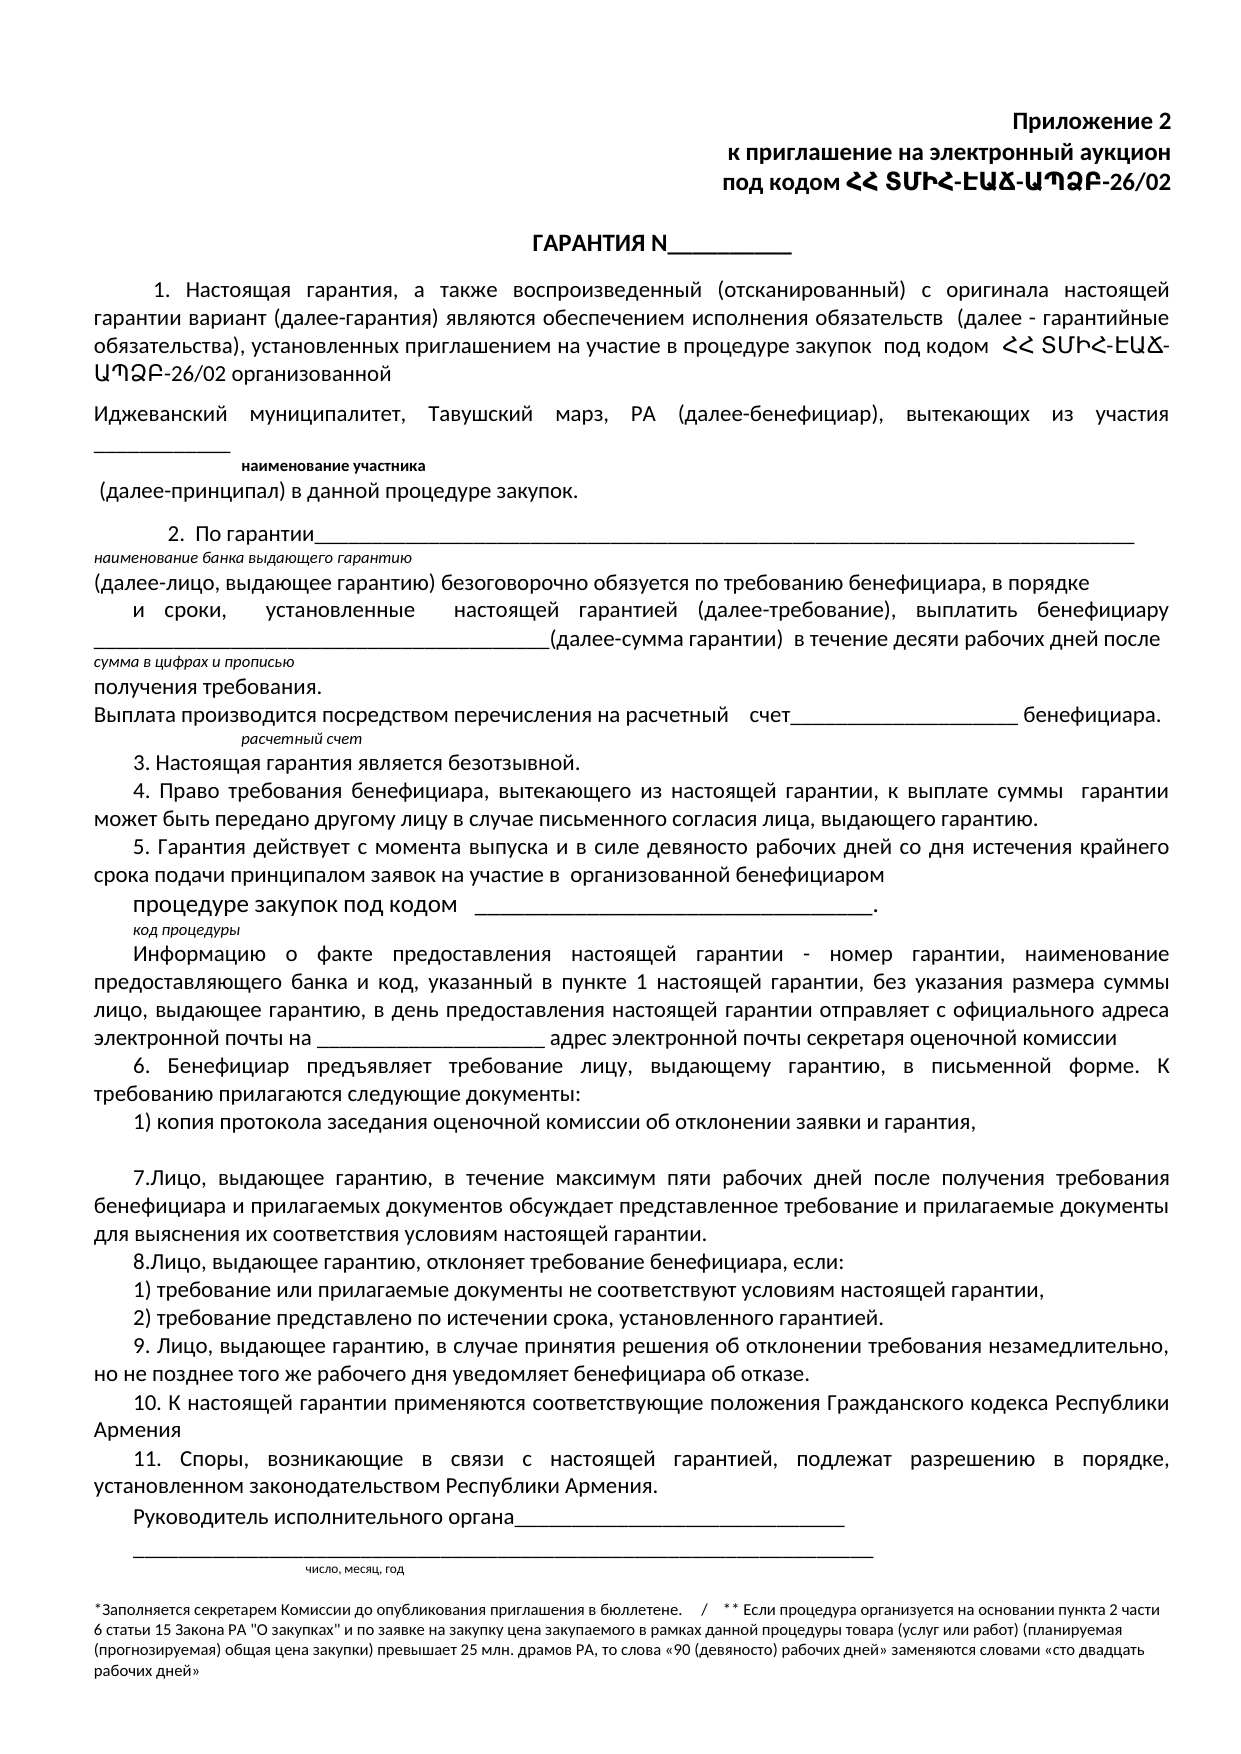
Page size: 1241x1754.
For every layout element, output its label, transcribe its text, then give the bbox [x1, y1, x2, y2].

text код процедуры [94, 919, 1171, 939]
text Приложение 2 [94, 106, 1171, 136]
text ГАРАНТИЯ N__________ [94, 228, 1171, 258]
text наименование участника [94, 456, 1171, 476]
text 6. Бенефициар предъявляет требование лицу, выдающему гарантию, в письменной форме. К требованию прилагаются следующие документы: [94, 1051, 1171, 1107]
text 5. Гарантия действует с момента выпуска и в силе девяносто рабочих дней со дня истечения крайнего срока подачи принципалом заявок на участие в организованной бенефициаром [94, 832, 1171, 888]
text 9. Лицо, выдающее гарантию, в случае принятия решения об отклонении требования незамедлительно, но не позднее того же рабочего дня уведомляет бенефициара об отказе. [94, 1332, 1171, 1388]
text (далее-принципал) в данной процедуре закупок. [94, 476, 1171, 504]
text 1. Настоящая гарантия, а также воспроизведенный (отсканированный) с оригинала настоящей гарантии вариант (далее-гарантия) являются обеспечением исполнения обязательств (далее - гарантийные обязательства), установленных приглашением на участие в процедуре закупок под кодом ՀՀ ՏՄԻՀ-ԷԱՃ-ԱՊՁԲ-26/02 организованной [94, 275, 1171, 387]
text под кодом ՀՀ ՏՄԻՀ-ԷԱՃ-ԱՊՁԲ-26/02 [94, 167, 1171, 197]
text _________________________________________________________________ [94, 1533, 1171, 1561]
text *Заполняется секретарем Комиссии до опубликования приглашения в бюллетене. / ** Eсли процедура организуется на основании пункта 2 части 6 статьи 15 Закона РА "О закупках" и по заявке на закупку цена закупаемого в рамках данной процедуры товара (услуг или работ) (планируемая (прогнозируемая) общая цена закупки) превышает 25 млн. драмов РА, то слова «90 (девяносто) рабочих дней» заменяются словами «сто двадцать рабочих дней» [94, 1599, 1171, 1680]
text 1) требование или прилагаемые документы не соответствуют условиям настоящей гарантии, [94, 1276, 1171, 1303]
text 3. Настоящая гарантия является безотзывной. [94, 748, 1171, 776]
text 4. Право требования бенефициара, вытекающего из настоящей гарантии, к выплате суммы гарантии может быть передано другому лицу в случае письменного согласия лица, выдающего гарантию. [94, 776, 1171, 832]
text 11. Споры, возникающие в связи с настоящей гарантией, подлежат разрешению в порядке, установленном законодательством Республики Армения. [94, 1444, 1171, 1500]
text Выплата производится посредством перечисления на расчетный счет____________________ бенефициара. [94, 700, 1171, 728]
text 2) требование представлено по истечении срока, установленного гарантией. [94, 1303, 1171, 1332]
text 1) копия протокола заседания оценочной комиссии об отклонении заявки и гарантия, [94, 1107, 1171, 1135]
text 10. К настоящей гарантии применяются соответствующие положения Гражданского кодекса Республики Армения [94, 1388, 1171, 1444]
text Иджеванский муниципалитет, Тавушский марз, РА (далее-бенефициар), вытекающих из участия ____________ [94, 399, 1171, 456]
text (далее-лицо, выдающее гарантию) безоговорочно обязуется по требованию бенефициара, в порядке [94, 568, 1171, 596]
text 8.Лицо, выдающее гарантию, отклоняет требование бенефициара, если: [94, 1247, 1171, 1276]
text число, месяц, год [94, 1561, 1171, 1589]
text Информацию о факте предоставления настоящей гарантии - номер гарантии, наименование предоставляющего банка и код, указанный в пункте 1 настоящей гарантии, без указания размера суммы лицо, выдающее гарантию, в день предоставления настоящей гарантии отправляет с официального адреса электронной почты на ____________________ адрес электронной почты секретаря оценочной комиссии [94, 939, 1171, 1051]
text 2. По гарантии________________________________________________________________________ [94, 519, 1171, 547]
text к приглашение на электронный аукцион [94, 136, 1171, 167]
text 7.Лицо, выдающее гарантию, в течение максимум пяти рабочих дней после получения требования бенефициара и прилагаемых документов обсуждает представленное требование и прилагаемые документы для выяснения их соответствия условиям настоящей гарантии. [94, 1163, 1171, 1247]
text сумма в цифрах и прописью [94, 652, 1171, 672]
text и сроки, установленные настоящей гарантией (далее-требование), выплатить бенефициару ________________________________________(далее-сумма гарантии) в течение десяти рабочих дней после [94, 596, 1171, 652]
text наименование банка выдающего гарантию [94, 547, 1171, 568]
text процедуре закупок под кодом ________________________________. [94, 888, 1171, 919]
text расчетный счет [94, 728, 1171, 748]
text получения требования. [94, 672, 1171, 700]
text Руководитель исполнительного органа_____________________________ [94, 1502, 1171, 1530]
